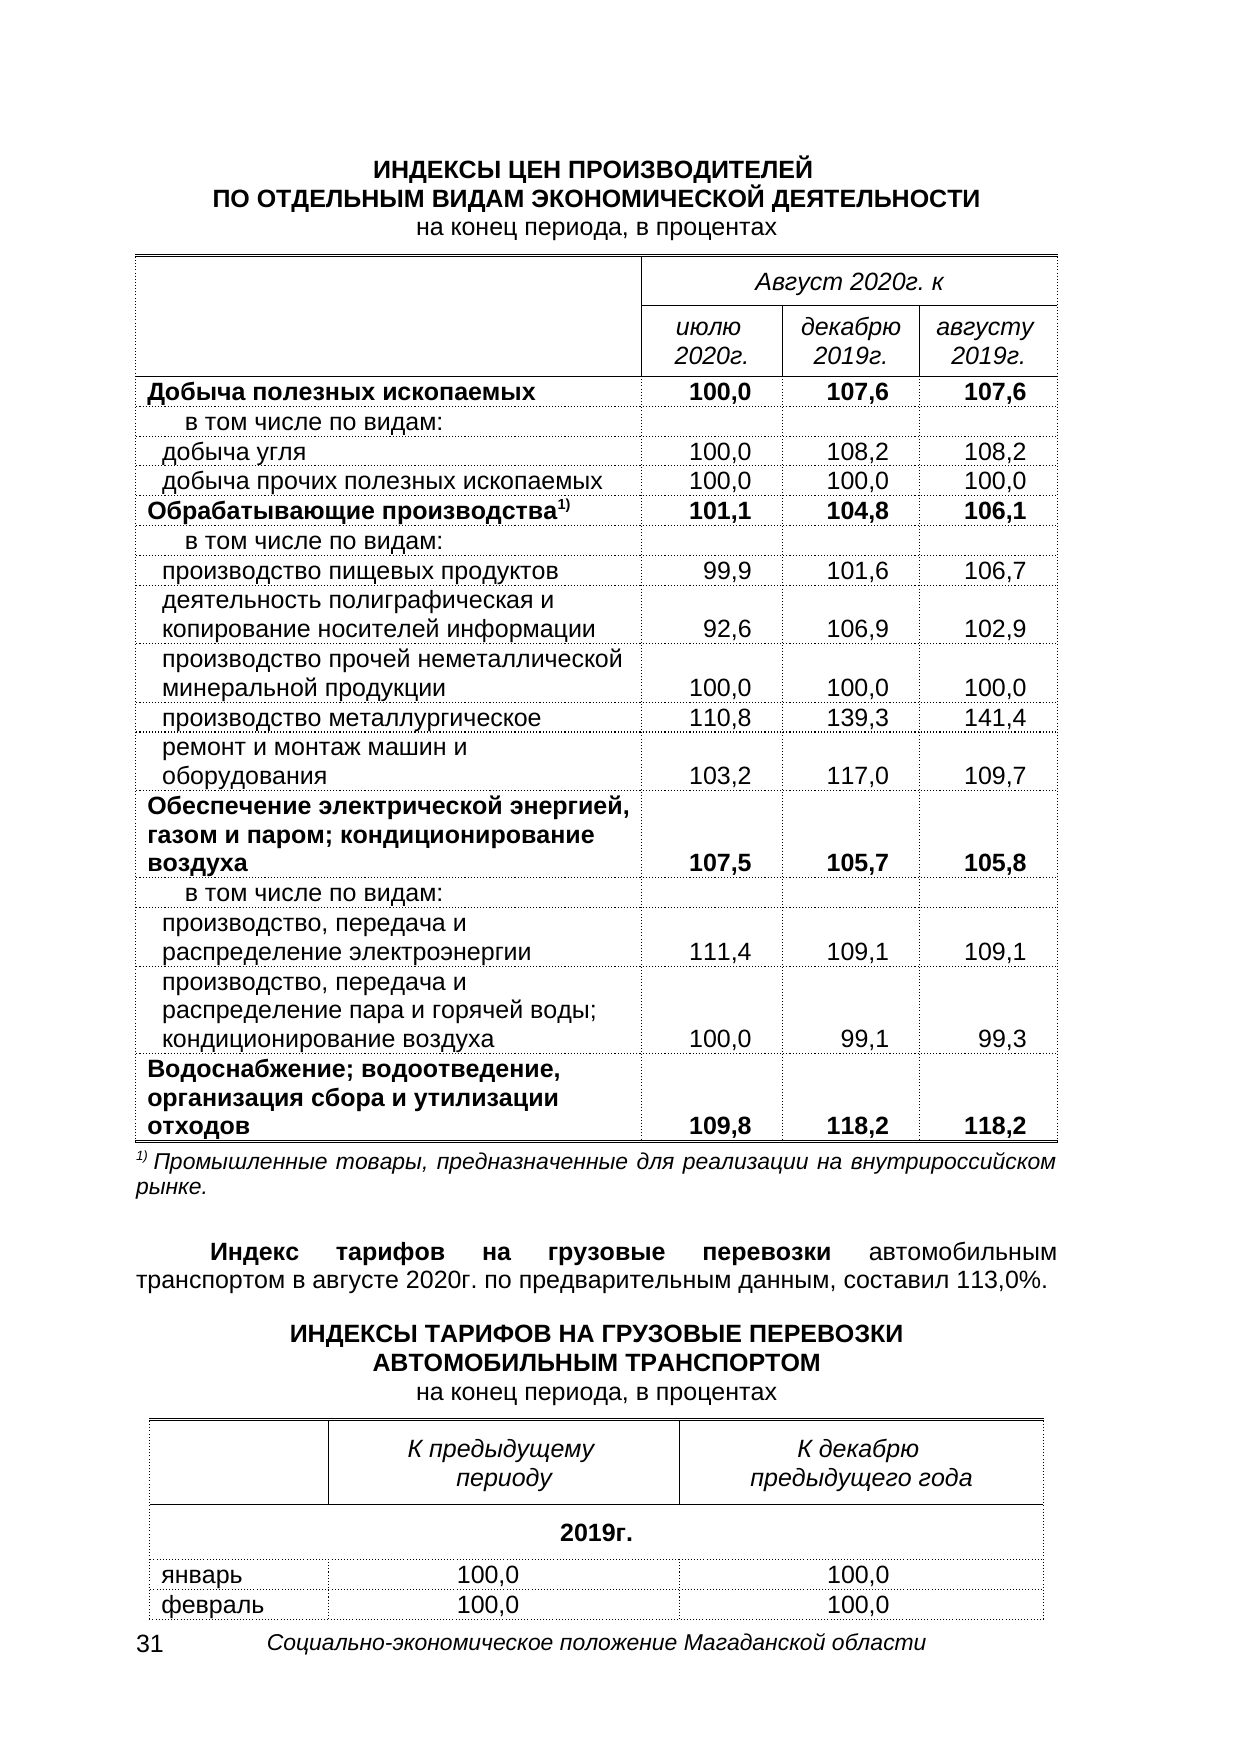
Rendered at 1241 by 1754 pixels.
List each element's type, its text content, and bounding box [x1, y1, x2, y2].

table_cell производство металлургическое [136, 702, 642, 731]
table_cell 118,2 [920, 1053, 1057, 1140]
table_cell Водоснабжение; водоотведение, организация сбора и утилизации отходов [136, 1053, 642, 1140]
table_cell 105,8 [920, 790, 1057, 877]
table_cell 106,9 [782, 585, 919, 643]
table_cell 107,5 [642, 790, 782, 877]
text Индекс тарифов на грузовые перевозки автомобильным транспортом в августе 2020г. по предварительным данным, составил 113,0%. [136, 1237, 1057, 1294]
table_cell Добыча полезных ископаемых [136, 377, 642, 406]
table_cell 100,0 [920, 643, 1057, 702]
table_cell 92,6 [642, 585, 782, 643]
table_cell 100,0 [329, 1589, 679, 1618]
text 1) Промышленные товары, предназначенные для реализации на внутрироссийском рынке. [136, 1149, 1057, 1199]
table_cell [642, 406, 782, 436]
table_cell 101,6 [782, 555, 919, 584]
table_cell 109,1 [920, 907, 1057, 966]
table_cell 108,2 [782, 436, 919, 465]
table_cell 100,0 [782, 465, 919, 495]
table_cell 106,1 [920, 495, 1057, 525]
table_cell февраль [150, 1589, 328, 1618]
table_header К декабрю предыдущего года [680, 1421, 1043, 1504]
table_cell июлю 2020г. [642, 306, 782, 376]
table_cell 117,0 [782, 731, 919, 790]
table_cell [920, 525, 1057, 555]
table_cell 99,9 [642, 555, 782, 584]
table_cell Обеспечение электрической энергией, газом и паром; кондиционирование воздуха [136, 790, 642, 877]
text ИНДЕКСЫ ТАРИФОВ НА ГРУЗОВЫЕ ПЕРЕВОЗКИ АВТОМОБИЛЬНЫМ ТРАНСПОРТОМ на конец периода, в процентах [136, 1319, 1057, 1405]
table_cell производство, передача и распределение электроэнергии [136, 907, 642, 966]
table_cell декабрю 2019г. [783, 306, 919, 376]
table_cell [782, 525, 919, 555]
table_cell 141,4 [920, 702, 1057, 731]
table_cell 139,3 [782, 702, 919, 731]
table_cell [642, 877, 782, 907]
table_cell 118,2 [782, 1053, 919, 1140]
table_cell деятельность полиграфическая и копирование носителей информации [136, 585, 642, 643]
table_cell 100,0 [642, 643, 782, 702]
table_cell 100,0 [782, 643, 919, 702]
table_cell [782, 877, 919, 907]
table_cell в том числе по видам: [136, 406, 642, 436]
table_cell [782, 406, 919, 436]
table_header [136, 257, 641, 376]
table_cell 100,0 [642, 465, 782, 495]
table_header Август 2020г. к [642, 257, 1057, 305]
table_cell 108,2 [920, 436, 1057, 465]
table_cell 107,6 [782, 377, 919, 406]
table_cell 105,7 [782, 790, 919, 877]
table_cell производство прочей неметаллической минеральной продукции [136, 643, 642, 702]
table_cell 101,1 [642, 495, 782, 525]
table_cell [920, 406, 1057, 436]
table_header [150, 1421, 328, 1504]
table_cell 104,8 [782, 495, 919, 525]
table_cell 100,0 [920, 465, 1057, 495]
table_cell 2019г. [150, 1505, 1043, 1559]
text ИНДЕКСЫ ЦЕН ПРОИЗВОДИТЕЛЕЙ ПО ОТДЕЛЬНЫМ ВИДАМ ЭКОНОМИЧЕСКОЙ ДЕЯТЕЛЬНОСТИ на конец периода, в процентах [136, 155, 1057, 241]
table_cell 110,8 [642, 702, 782, 731]
table_cell 107,6 [920, 377, 1057, 406]
table_cell 100,0 [680, 1559, 1043, 1589]
table_cell 111,4 [642, 907, 782, 966]
table_cell в том числе по видам: [136, 525, 642, 555]
table_cell Обрабатывающие производства1) [136, 495, 642, 525]
table_cell [920, 877, 1057, 907]
table_cell 109,8 [642, 1053, 782, 1140]
table_cell 109,1 [782, 907, 919, 966]
table_cell 99,1 [782, 966, 919, 1053]
table_cell 99,3 [920, 966, 1057, 1053]
table_cell ремонт и монтаж машин и оборудования [136, 731, 642, 790]
table_cell 100,0 [680, 1589, 1043, 1618]
table_cell 102,9 [920, 585, 1057, 643]
table_header К предыдущему периоду [329, 1421, 679, 1504]
table_cell январь [150, 1559, 328, 1589]
table_cell 109,7 [920, 731, 1057, 790]
table_cell [642, 525, 782, 555]
table_cell в том числе по видам: [136, 877, 642, 907]
table_cell производство пищевых продуктов [136, 555, 642, 584]
table_cell 100,0 [642, 436, 782, 465]
table_cell 106,7 [920, 555, 1057, 584]
table_cell 103,2 [642, 731, 782, 790]
table_cell добыча прочих полезных ископаемых [136, 465, 642, 495]
table_cell 100,0 [329, 1559, 679, 1589]
table_cell 100,0 [642, 377, 782, 406]
table_cell производство, передача и распределение пара и горячей воды; кондиционирование воздуха [136, 966, 642, 1053]
table_cell августу 2019г. [920, 306, 1057, 376]
table_cell добыча угля [136, 436, 642, 465]
table_cell 100,0 [642, 966, 782, 1053]
